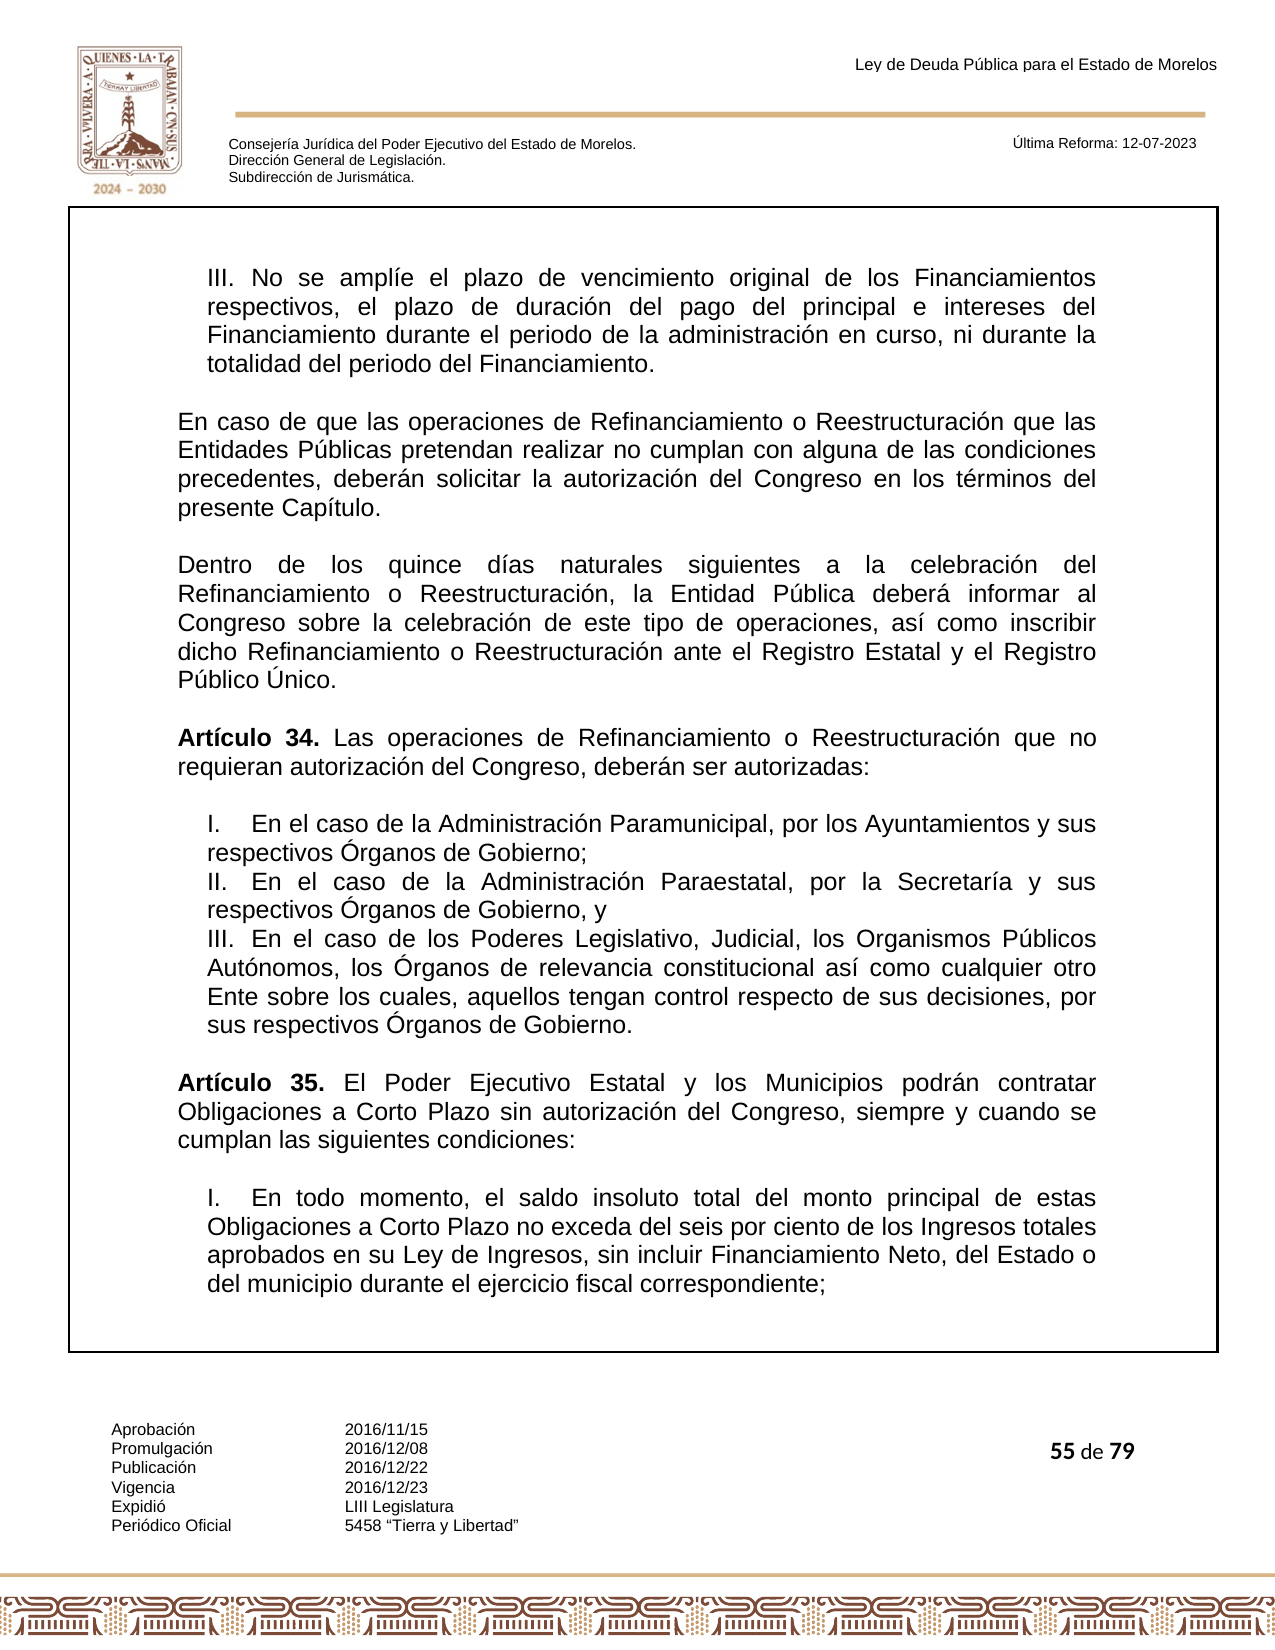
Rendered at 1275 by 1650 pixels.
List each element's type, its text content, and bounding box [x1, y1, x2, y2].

text En caso de que las operaciones de Refinanciamiento o Reestructuración que las Entidades Públicas pretendan realizar no cumplan con alguna de las condiciones precedentes, deberán solicitar la autorización del Congreso en los términos del presente Capítulo. [177, 407, 1098, 522]
list En el caso de los Poderes Legislativo, Judicial, los Organismos Públicos Autónomos, los Órganos de relevancia constitucional así como cualquier otro Ente sobre los cuales, aquellos tengan control respecto de sus decisiones, por sus respectivos Órganos de Gobierno. [207, 924, 1098, 1039]
list No se amplíe el plazo de vencimiento original de los Financiamientos respectivos, el plazo de duración del pago del principal e intereses del Financiamiento durante el periodo de la administración en curso, ni durante la totalidad del periodo del Financiamiento. [207, 263, 1098, 378]
list En el caso de la Administración Paramunicipal, por los Ayuntamientos y sus respectivos Órganos de Gobierno; [207, 809, 1098, 867]
text Artículo 35. El Poder Ejecutivo Estatal y los Municipios podrán contratar Obligaciones a Corto Plazo sin autorización del Congreso, siempre y cuando se cumplan las siguientes condiciones: [177, 1068, 1098, 1154]
picture [0, 1565, 1275, 1650]
list En todo momento, el saldo insoluto total del monto principal de estas Obligaciones a Corto Plazo no exceda del seis por ciento de los Ingresos totales aprobados en su Ley de Ingresos, sin incluir Financiamiento Neto, del Estado o del municipio durante el ejercicio fiscal correspondiente; [207, 1183, 1098, 1298]
picture [72, 39, 200, 200]
picture [235, 93, 1206, 127]
text Dentro de los quince días naturales siguientes a la celebración del Refinanciamiento o Reestructuración, la Entidad Pública deberá informar al Congreso sobre la celebración de este tipo de operaciones, así como inscribir dicho Refinanciamiento o Reestructuración ante el Registro Estatal y el Registro Público Único. [177, 550, 1098, 694]
list En el caso de la Administración Paraestatal, por la Secretaría y sus respectivos Órganos de Gobierno, y [207, 867, 1098, 924]
text Artículo 34. Las operaciones de Refinanciamiento o Reestructuración que no requieran autorización del Congreso, deberán ser autorizadas: [177, 723, 1098, 780]
